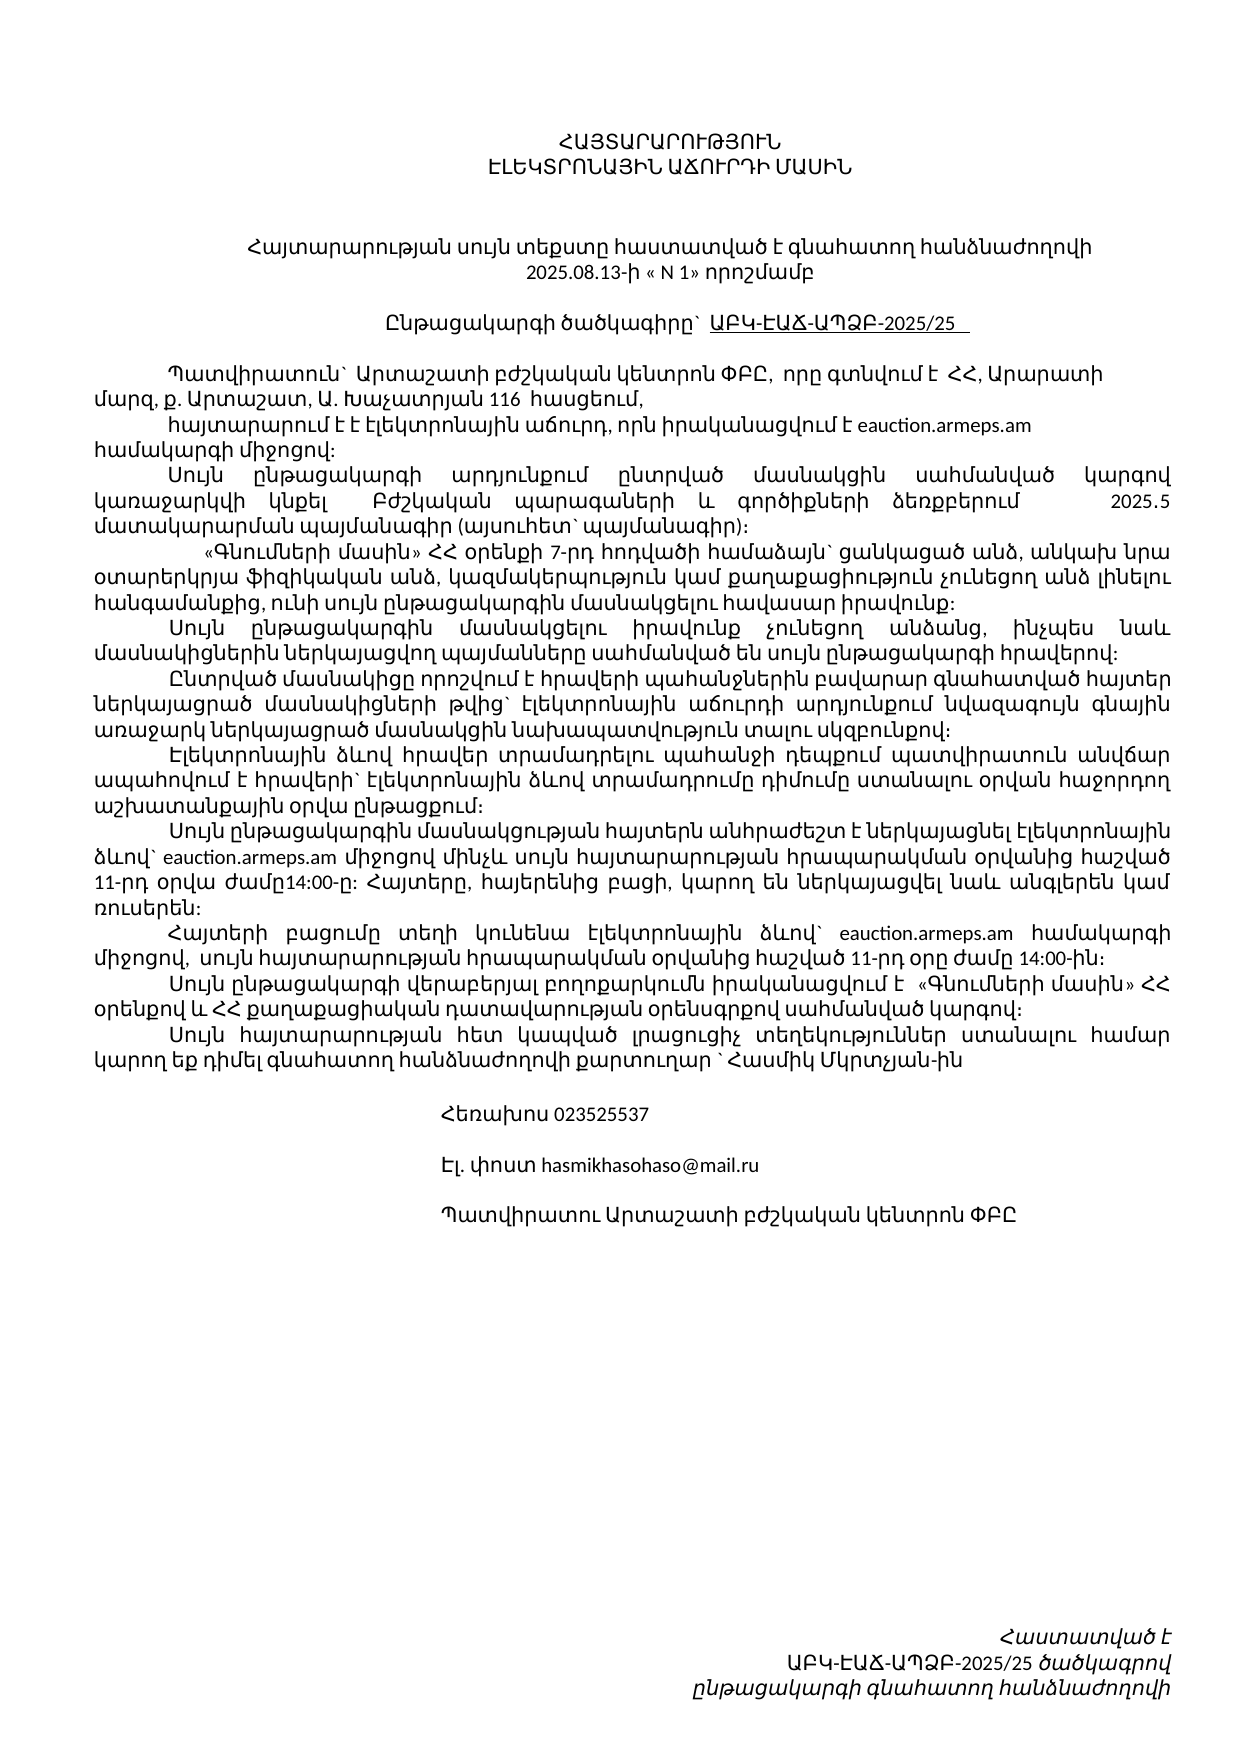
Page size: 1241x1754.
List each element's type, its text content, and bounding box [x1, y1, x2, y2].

text Ընթացակարգի ծածկագիրը` ԱԲԿ-ԷԱՃ-ԱՊՁԲ-2025/25 [94, 310, 1171, 336]
text ԷԼԵԿՏՐՈՆԱՅԻՆ ԱՃՈՒՐԴԻ ՄԱՍԻՆ [94, 154, 1171, 180]
text Պատվիրատուն` Արտաշատի բժշկական կենտրոն ՓԲԸ , որը գտնվում է ՀՀ, Արարատի մարզ, ք. Արտաշատ, Ա. Խաչատրյան 116 հասցեում, [94, 361, 1171, 412]
text ընթացակարգի գնահատող հանձնաժողովի [94, 1675, 1171, 1701]
text հայտարարում է է էլեկտրոնային աճուրդ, որն իրականացվում է eauction.armeps.am համակարգի միջոցով: [94, 412, 1171, 463]
text Հեռախոս 023525537 [94, 1101, 1171, 1126]
text Հայտերի բացումը տեղի կունենա էլեկտրոնային ձևով` eauction.armeps.am համակարգի միջոցով, սույն հայտարարության հրապարակման օրվանից հաշված 11-րդ օրը ժամը 14:00-ին։ [94, 920, 1171, 971]
text ԱԲԿ-ԷԱՃ-ԱՊՁԲ-2025/25 ծածկագրով [94, 1650, 1171, 1675]
text Էլեկտրոնային ձևով հրավեր տրամադրելու պահանջի դեպքում պատվիրատուն անվճար ապահովում է հրավերի` էլեկտրոնային ձևով տրամադրումը դիմումը ստանալու օրվան հաջորդող աշխատանքային օրվա ընթացքում։ [94, 742, 1171, 818]
text Հաստատված է [94, 1624, 1171, 1650]
text ՀԱՅՏԱՐԱՐՈՒԹՅՈՒՆ [94, 129, 1171, 154]
text Ընտրված մասնակիցը որոշվում է հրավերի պահանջներին բավարար գնահատված հայտեր ներկայացրած մասնակիցների թվից` էլեկտրոնային աճուրդի արդյունքում նվազագույն գնային առաջարկ ներկայացրած մասնակցին նախապատվություն տալու սկզբունքով։ [94, 666, 1171, 742]
text Սույն ընթացակարգին մասնակցության հայտերն անհրաժեշտ է ներկայացնել էլեկտրոնային ձևով` eauction.armeps.am միջոցով մինչև սույն հայտարարության հրապարակման օրվանից հաշված 11-րդ օրվա ժամը14:00-ը: Հայտերը, հայերենից բացի, կարող են ներկայացվել նաև անգլերեն կամ ռուսերեն: [94, 818, 1171, 920]
text Սույն ընթացակարգի վերաբերյալ բողոքարկումն իրականացվում է «Գնումների մասին» ՀՀ օրենքով և ՀՀ քաղաքացիական դատավարության օրենսգրքով սահմանված կարգով։ [94, 971, 1171, 1022]
text Սույն ընթացակարգին մասնակցելու իրավունք չունեցող անձանց, ինչպես նաև մասնակիցներին ներկայացվող պայմանները սահմանված են սույն ընթացակարգի հրավերով: [94, 615, 1171, 666]
text Սույն հայտարարության հետ կապված լրացուցիչ տեղեկություններ ստանալու համար կարող եք դիմել գնահատող հանձնաժողովի քարտուղար ` Հասմիկ Մկրտչյան-ին [94, 1022, 1171, 1073]
text Սույն ընթացակարգի արդյունքում ընտրված մասնակցին սահմանված կարգով կառաջարկվի կնքել Բժշկական պարագաների և գործիքների ձեռքբերում 2025․5 մատակարարման պայմանագիր (այսուհետ` պայմանագիր)։ [94, 463, 1171, 539]
text «Գնումների մասին» ՀՀ օրենքի 7-րդ հոդվածի համաձայն` ցանկացած անձ, անկախ նրա օտարերկրյա ֆիզիկական անձ, կազմակերպություն կամ քաղաքացիություն չունեցող անձ լինելու հանգամանքից, ունի սույն ընթացակարգին մասնակցելու հավասար իրավունք: [94, 539, 1171, 615]
text Հայտարարության սույն տեքստը հաստատված է գնահատող հանձնաժողովի [94, 234, 1171, 259]
text Էլ. փոստ hasmikhasohaso@mail.ru [94, 1152, 1171, 1177]
text 2025.08.13 -ի « N 1» որոշմամբ [94, 259, 1171, 285]
text Պատվիրատու Արտաշատի բժշկական կենտրոն ՓԲԸ [94, 1203, 1171, 1228]
